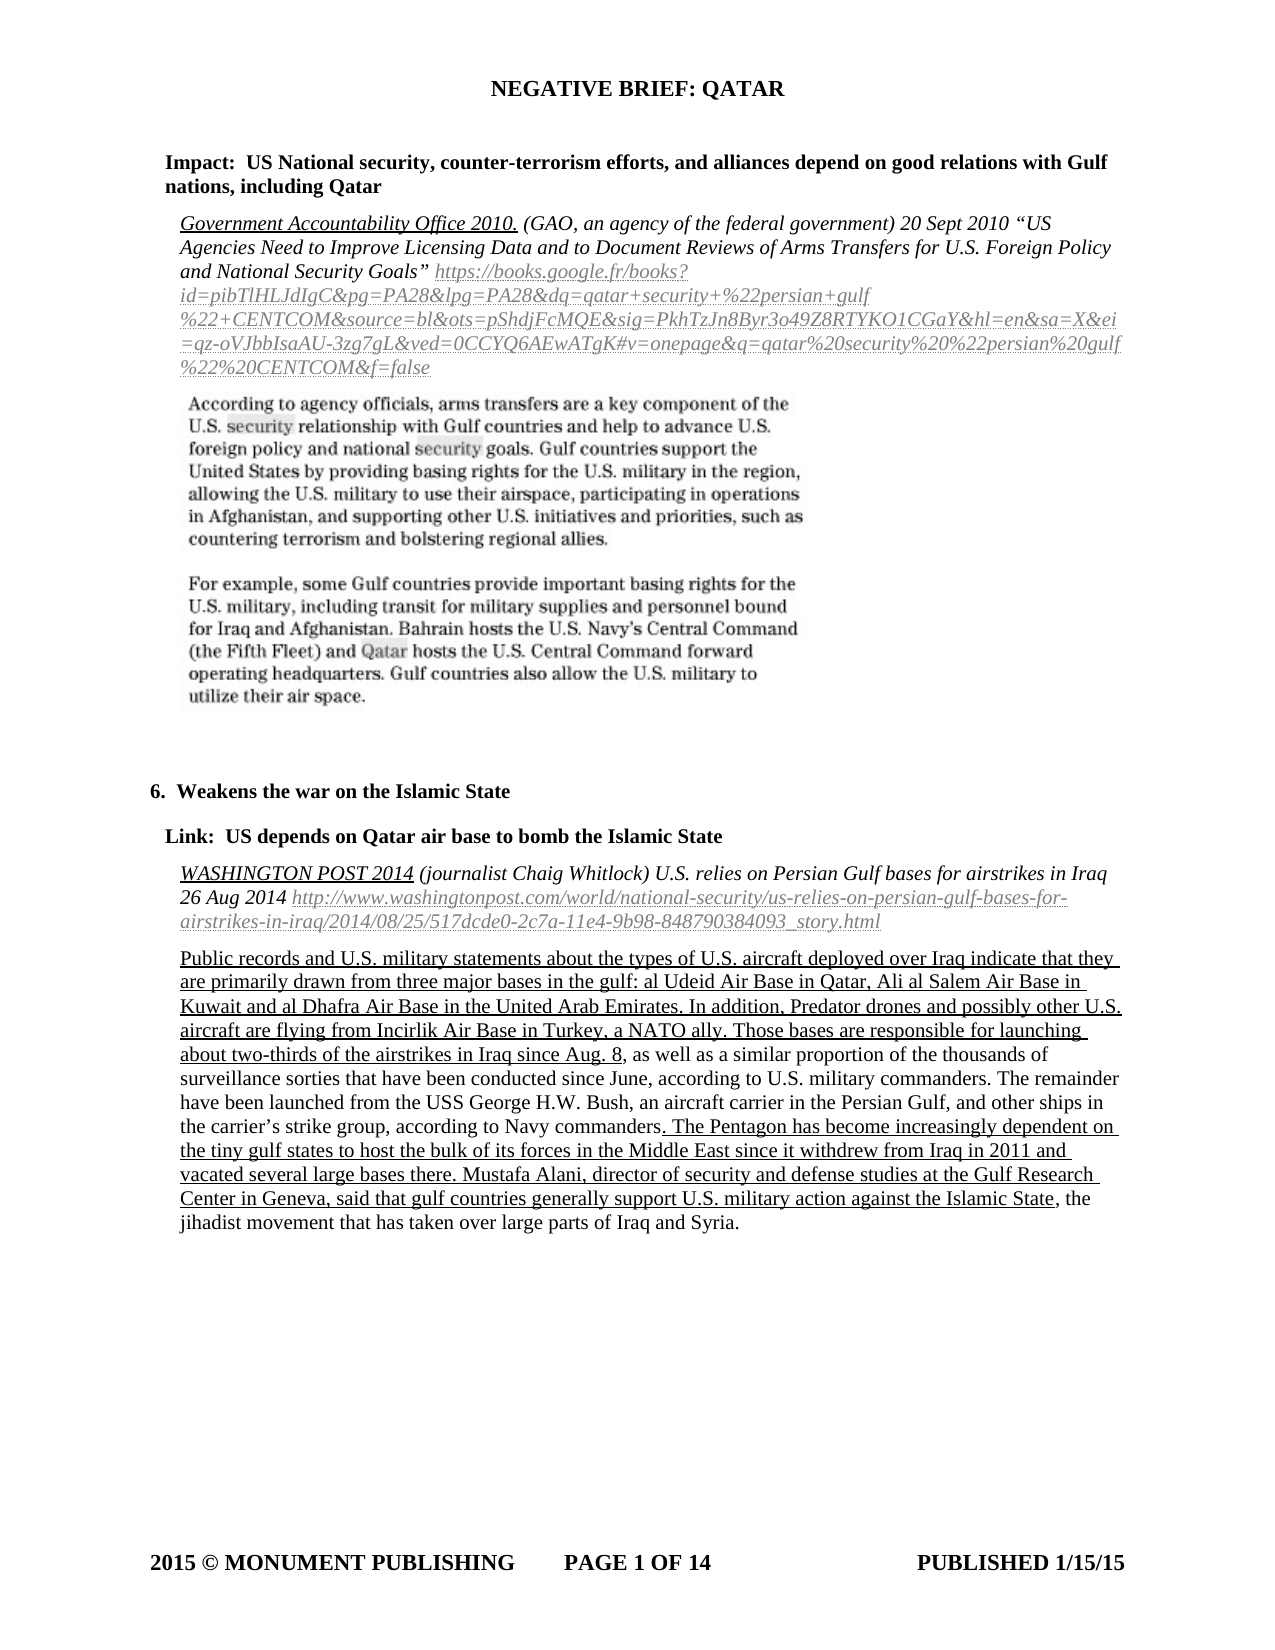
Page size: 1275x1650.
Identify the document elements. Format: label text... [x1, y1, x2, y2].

text 6. Weakens the war on the Islamic State [150, 779, 1125, 803]
text Government Accountability Office 2010. (GAO, an agency of the federal government) 20 Sept 2010 “US Agencies Need to Improve Licensing Data and to Document Reviews of Arms Transfers for U.S. Foreign Policy and National Security Goals” https://books.google.fr/books?id=pibTlHLJdIgC&pg=PA28&lpg=PA28&dq=qatar+security+%22persian+gulf%22+CENTCOM&source=bl&ots=pShdjFcMQE&sig=PkhTzJn8Byr3o49Z8RTYKO1CGaY&hl=en&sa=X&ei=qz-oVJbbIsaAU-3zg7gL&ved=0CCYQ6AEwATgK#v=onepage&q=qatar%20security%20%22persian%20gulf%22%20CENTCOM&f=false [180, 211, 1125, 379]
text Impact: US National security, counter-terrorism efforts, and alliances depend on good relations with Gulf nations, including Qatar [165, 150, 1125, 198]
picture [180, 391, 818, 714]
text Public records and U.S. military statements about the types of U.S. aircraft deployed over Iraq indicate that they are primarily drawn from three major bases in the gulf: al Udeid Air Base in Qatar, Ali al Salem Air Base in Kuwait and al Dhafra Air Base in the United Arab Emirates. In addition, Predator drones and possibly other U.S. aircraft are flying from Incirlik Air Base in Turkey, a NATO ally. Those bases are responsible for launching about two-thirds of the airstrikes in Iraq since Aug. 8, as well as a similar proportion of the thousands of surveillance sorties that have been conducted since June, according to U.S. military commanders. The remainder have been launched from the USS George H.W. Bush, an aircraft carrier in the Persian Gulf, and other ships in the carrier’s strike group, according to Navy commanders. The Pentagon has become increasingly dependent on the tiny gulf states to host the bulk of its forces in the Middle East since it withdrew from Iraq in 2011 and vacated several large bases there. Mustafa Alani, director of security and defense studies at the Gulf Research Center in Geneva, said that gulf countries generally support U.S. military action against the Islamic State, the jihadist movement that has taken over large parts of Iraq and Syria. [180, 945, 1125, 1234]
text WASHINGTON POST 2014 (journalist Chaig Whitlock) U.S. relies on Persian Gulf bases for airstrikes in Iraq 26 Aug 2014 http://www.washingtonpost.com/world/national-security/us-relies-on-persian-gulf-bases-for-airstrikes-in-iraq/2014/08/25/517dcde0-2c7a-11e4-9b98-848790384093_story.html [180, 861, 1125, 933]
text Link: US depends on Qatar air base to bomb the Islamic State [165, 824, 1125, 848]
